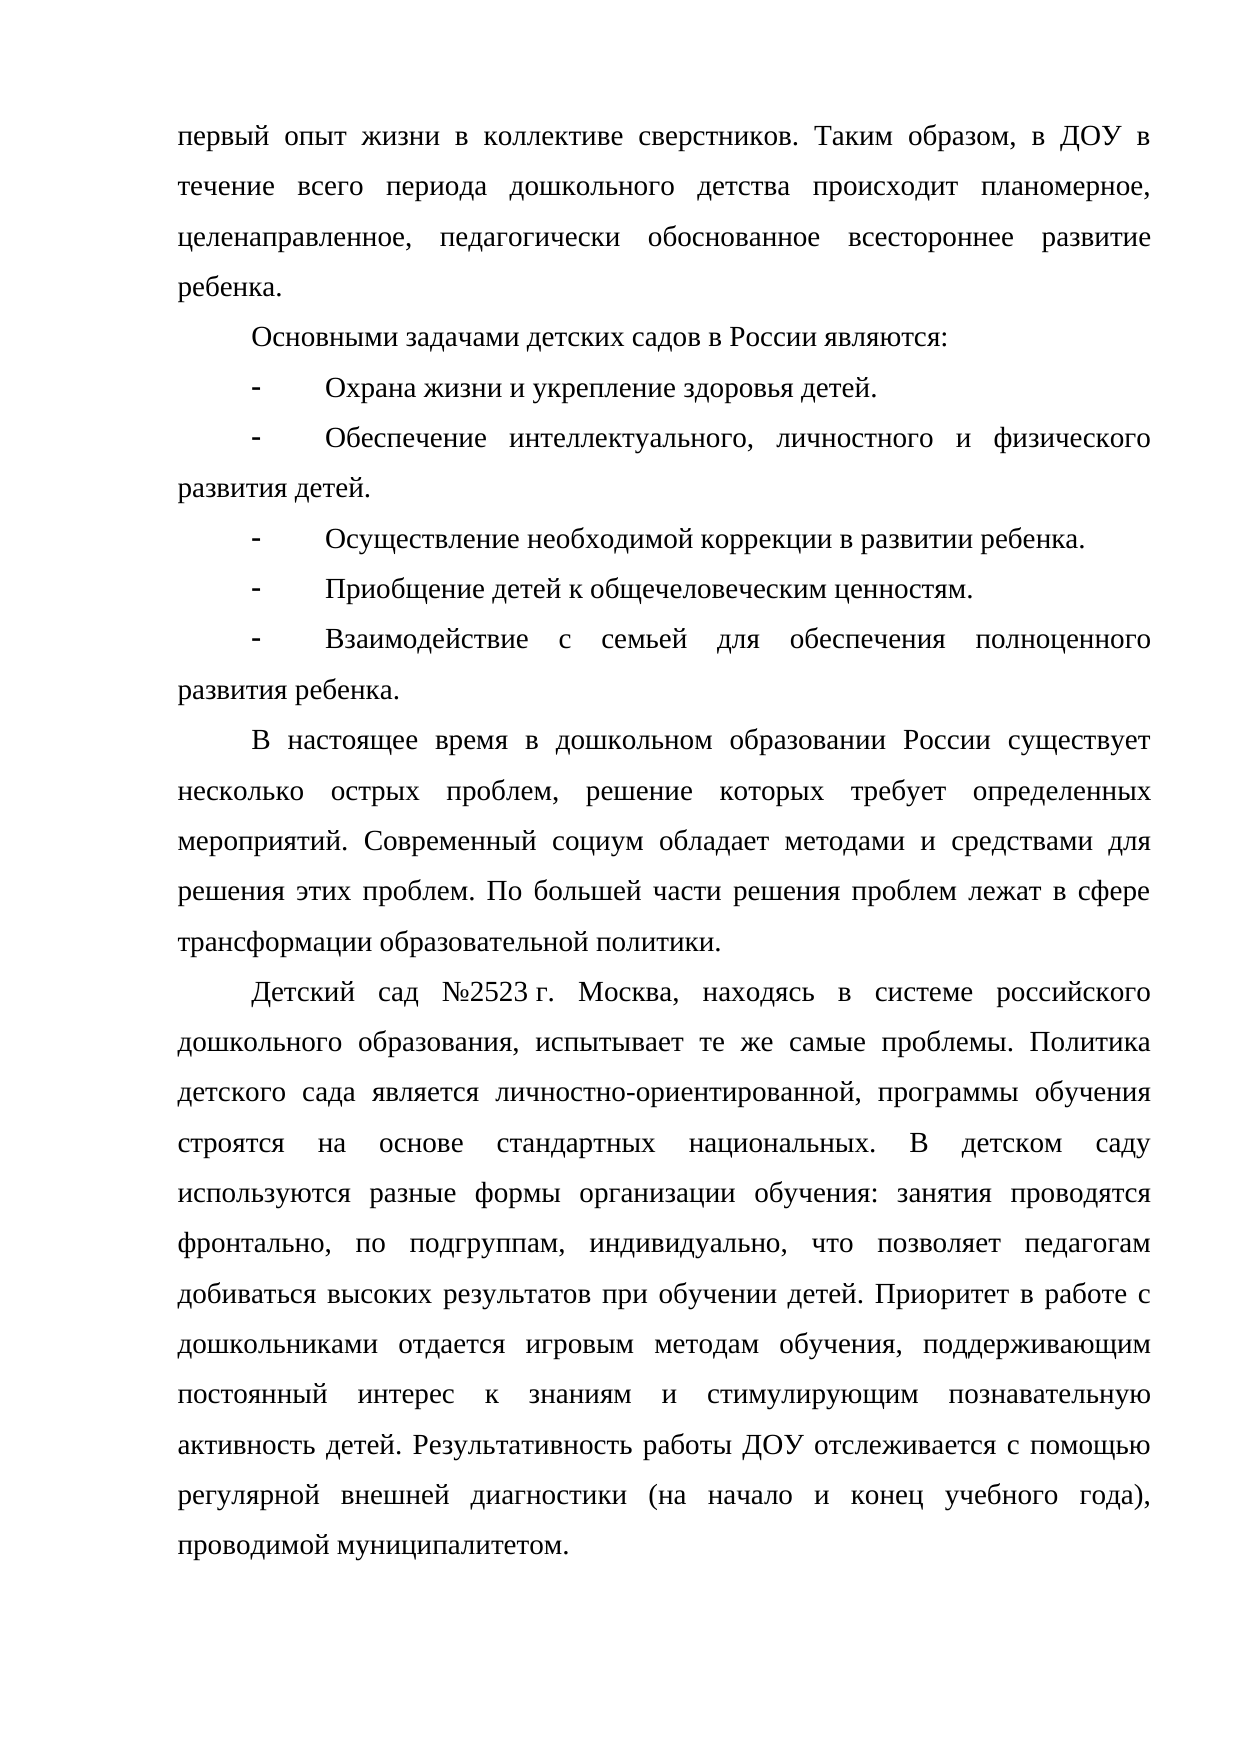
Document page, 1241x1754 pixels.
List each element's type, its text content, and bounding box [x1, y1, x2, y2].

text Детский сад №2523 г. Москва, находясь в системе российского дошкольного образования, испытывает те же самые проблемы. Политика детского сада является личностно-ориентированной, программы обучения строятся на основе стандартных национальных. В детском саду используются разные формы организации обучения: занятия проводятся фронтально, по подгруппам, индивидуально, что позволяет педагогам добиваться высоких результатов при обучении детей. Приоритет в работе с дошкольниками отдается игровым методам обучения, поддерживающим постоянный интерес к знаниям и стимулирующим познавательную активность детей. Результативность работы ДОУ отслеживается с помощью регулярной внешней диагностики (на начало и конец учебного года), проводимой муниципалитетом. [177, 974, 1152, 1561]
list Обеспечение интеллектуального, личностного и физического развития детей. [177, 420, 1152, 504]
list Охрана жизни и укрепление здоровья детей. [177, 370, 1152, 403]
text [177, 118, 1152, 303]
list Осуществление необходимой коррекции в развитии ребенка. [177, 521, 1152, 554]
list Приобщение детей к общечеловеческим ценностям. [177, 571, 1152, 605]
text Основными задачами детских садов в России являются: [177, 319, 1152, 353]
list В настоящее время в дошкольном образовании России существует несколько острых проблем, решение которых требует определенных мероприятий. Современный социум обладает методами и средствами для решения этих проблем. По большей части решения проблем лежат в сфере трансформации образовательной политики. [177, 722, 1152, 957]
list Взаимодействие с семьей для обеспечения полноценного развития ребенка. [177, 622, 1152, 706]
